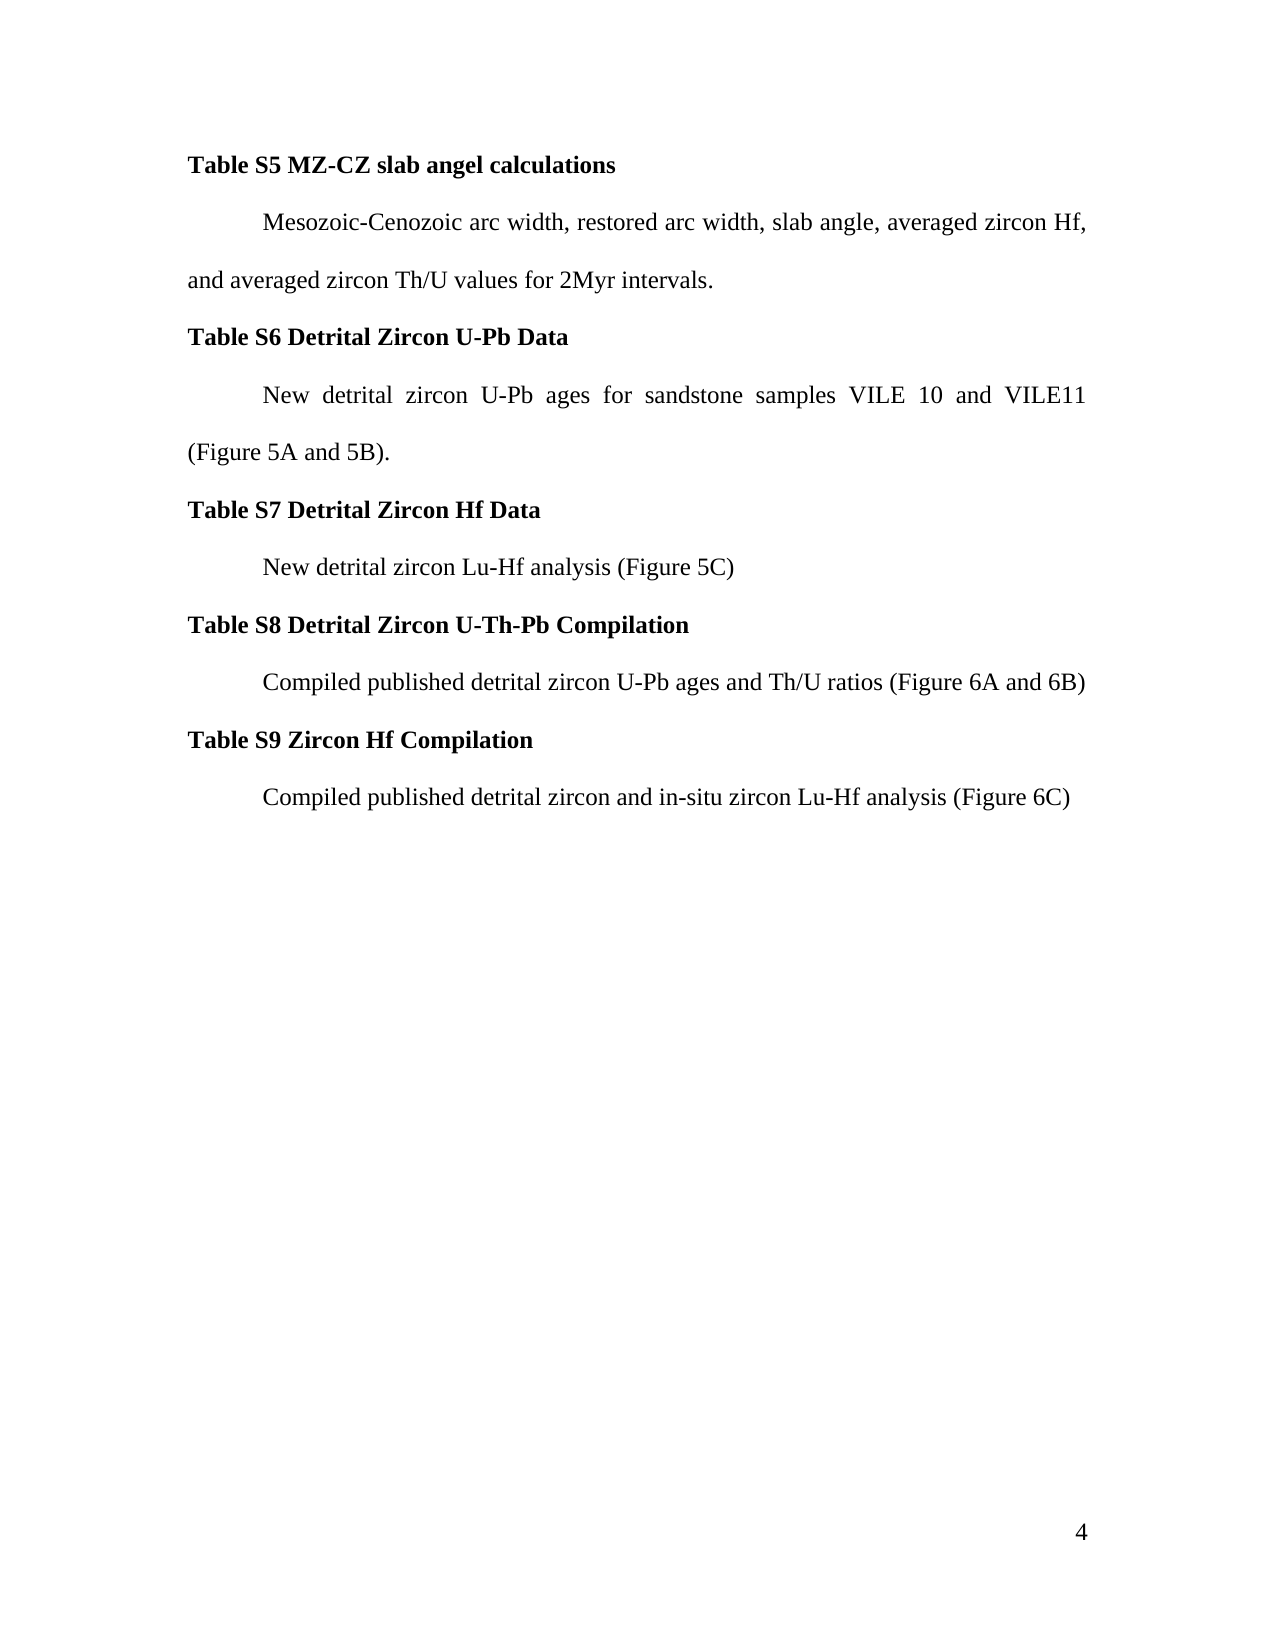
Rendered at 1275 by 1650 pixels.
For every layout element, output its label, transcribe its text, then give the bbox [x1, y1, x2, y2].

text Table S8 Detrital Zircon U-Th-Pb Compilation [187, 610, 1087, 639]
text New detrital zircon Lu-Hf analysis (Figure 5C) [187, 552, 1087, 581]
text New detrital zircon U-Pb ages for sandstone samples VILE 10 and VILE11 (Figure 5A and 5B). [187, 380, 1087, 466]
text Compiled published detrital zircon U-Pb ages and Th/U ratios (Figure 6A and 6B) [187, 667, 1087, 696]
text Table S9 Zircon Hf Compilation [187, 725, 1087, 754]
text Compiled published detrital zircon and in-situ zircon Lu-Hf analysis (Figure 6C) [187, 782, 1087, 811]
text Table S6 Detrital Zircon U-Pb Data [187, 322, 1087, 351]
text Table S7 Detrital Zircon Hf Data [187, 495, 1087, 524]
text Mesozoic-Cenozoic arc width, restored arc width, slab angle, averaged zircon Hf, and averaged zircon Th/U values for 2Myr intervals. [187, 207, 1087, 294]
text Table S5 MZ-CZ slab angel calculations [187, 150, 1087, 179]
